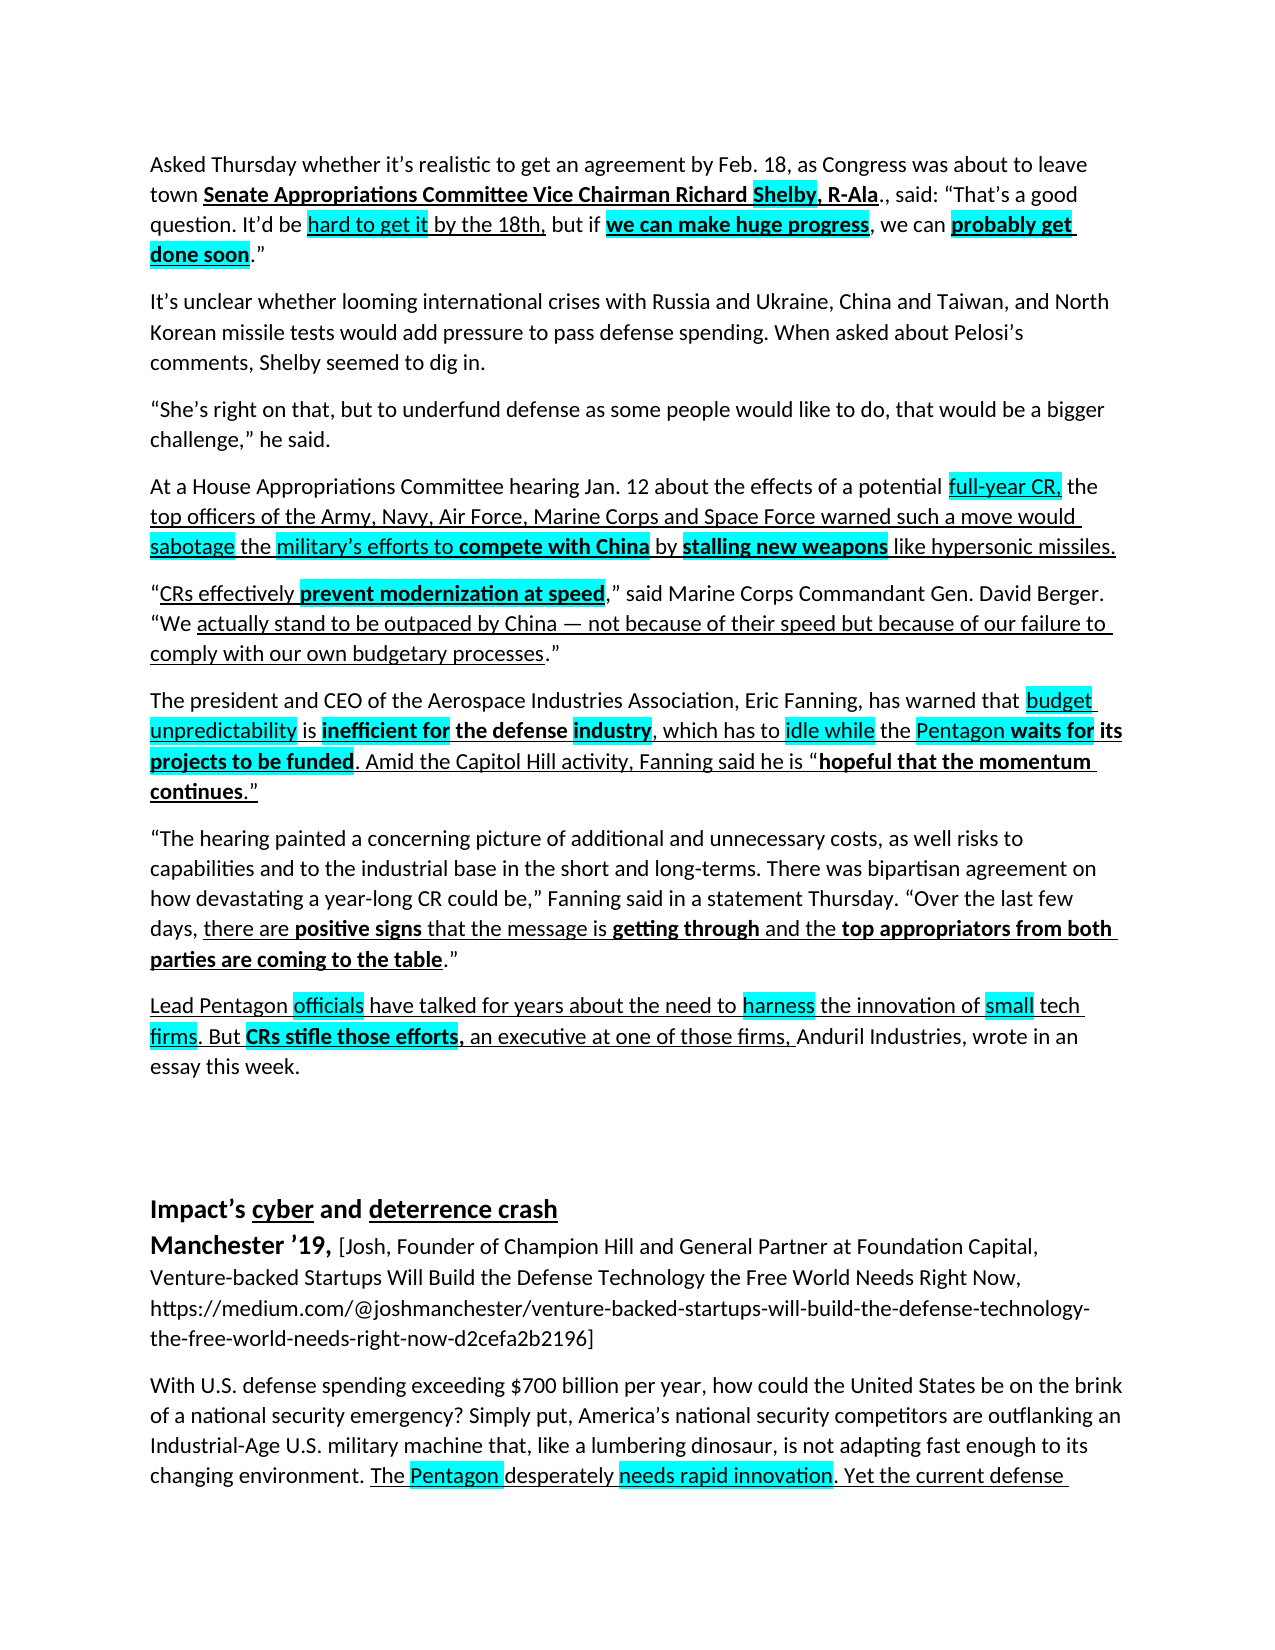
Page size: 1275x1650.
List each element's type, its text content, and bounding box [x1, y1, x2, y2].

text Manchester ’19, [Josh, Founder of Champion Hill and General Partner at Foundation Capital, Venture-backed Startups Will Build the Defense Technology the Free World Needs Right Now, https://medium.com/@joshmanchester/venture-backed-startups-will-build-the-defense-technology-the-free-world-needs-right-now-d2cefa2b2196] [150, 1228, 1125, 1352]
subtitle Impact’s cyber and deterrence crash [150, 1193, 1125, 1226]
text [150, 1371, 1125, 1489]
text “She’s right on that, but to underfund defense as some people would like to do, that would be a bigger challenge,” he said. [150, 395, 1125, 453]
text At a House Appropriations Committee hearing Jan. 12 about the effects of a potential full-year CR, the top officers of the Army, Navy, Air Force, Marine Corps and Space Force warned such a move would sabotage the military’s efforts to compete with China by stalling new weapons like hypersonic missiles. [150, 472, 1125, 560]
text “The hearing painted a concerning picture of additional and unnecessary costs, as well risks to capabilities and to the industrial base in the short and long-terms. There was bipartisan agreement on how devastating a year-long CR could be,” Fanning said in a statement Thursday. “Over the last few days, there are positive signs that the message is getting through and the top appropriators from both parties are coming to the table.” [150, 824, 1125, 973]
text Asked Thursday whether it’s realistic to get an agreement by Feb. 18, as Congress was about to leave town Senate Appropriations Committee Vice Chairman Richard Shelby, R-Ala., said: “That’s a good question. It’d be hard to get it by the 18th, but if we can make huge progress, we can probably get done soon.” [150, 150, 1125, 269]
text It’s unclear whether looming international crises with Russia and Ukraine, China and Taiwan, and North Korean missile tests would add pressure to pass defense spending. When asked about Pelosi’s comments, Shelby seemed to dig in. [150, 287, 1125, 376]
text “CRs effectively prevent modernization at speed,” said Marine Corps Commandant Gen. David Berger. “We actually stand to be outpaced by China — not because of their speed but because of our failure to comply with our own budgetary processes.” [150, 579, 1125, 668]
text Lead Pentagon officials have talked for years about the need to harness the innovation of small tech firms. But CRs stifle those efforts, an executive at one of those firms, Anduril Industries, wrote in an essay this week. [150, 992, 1125, 1080]
text The president and CEO of the Aerospace Industries Association, Eric Fanning, has warned that budget unpredictability is inefficient for the defense industry, which has to idle while the Pentagon waits for its projects to be funded. Amid the Capitol Hill activity, Fanning said he is “hopeful that the momentum continues.” [150, 686, 1125, 805]
